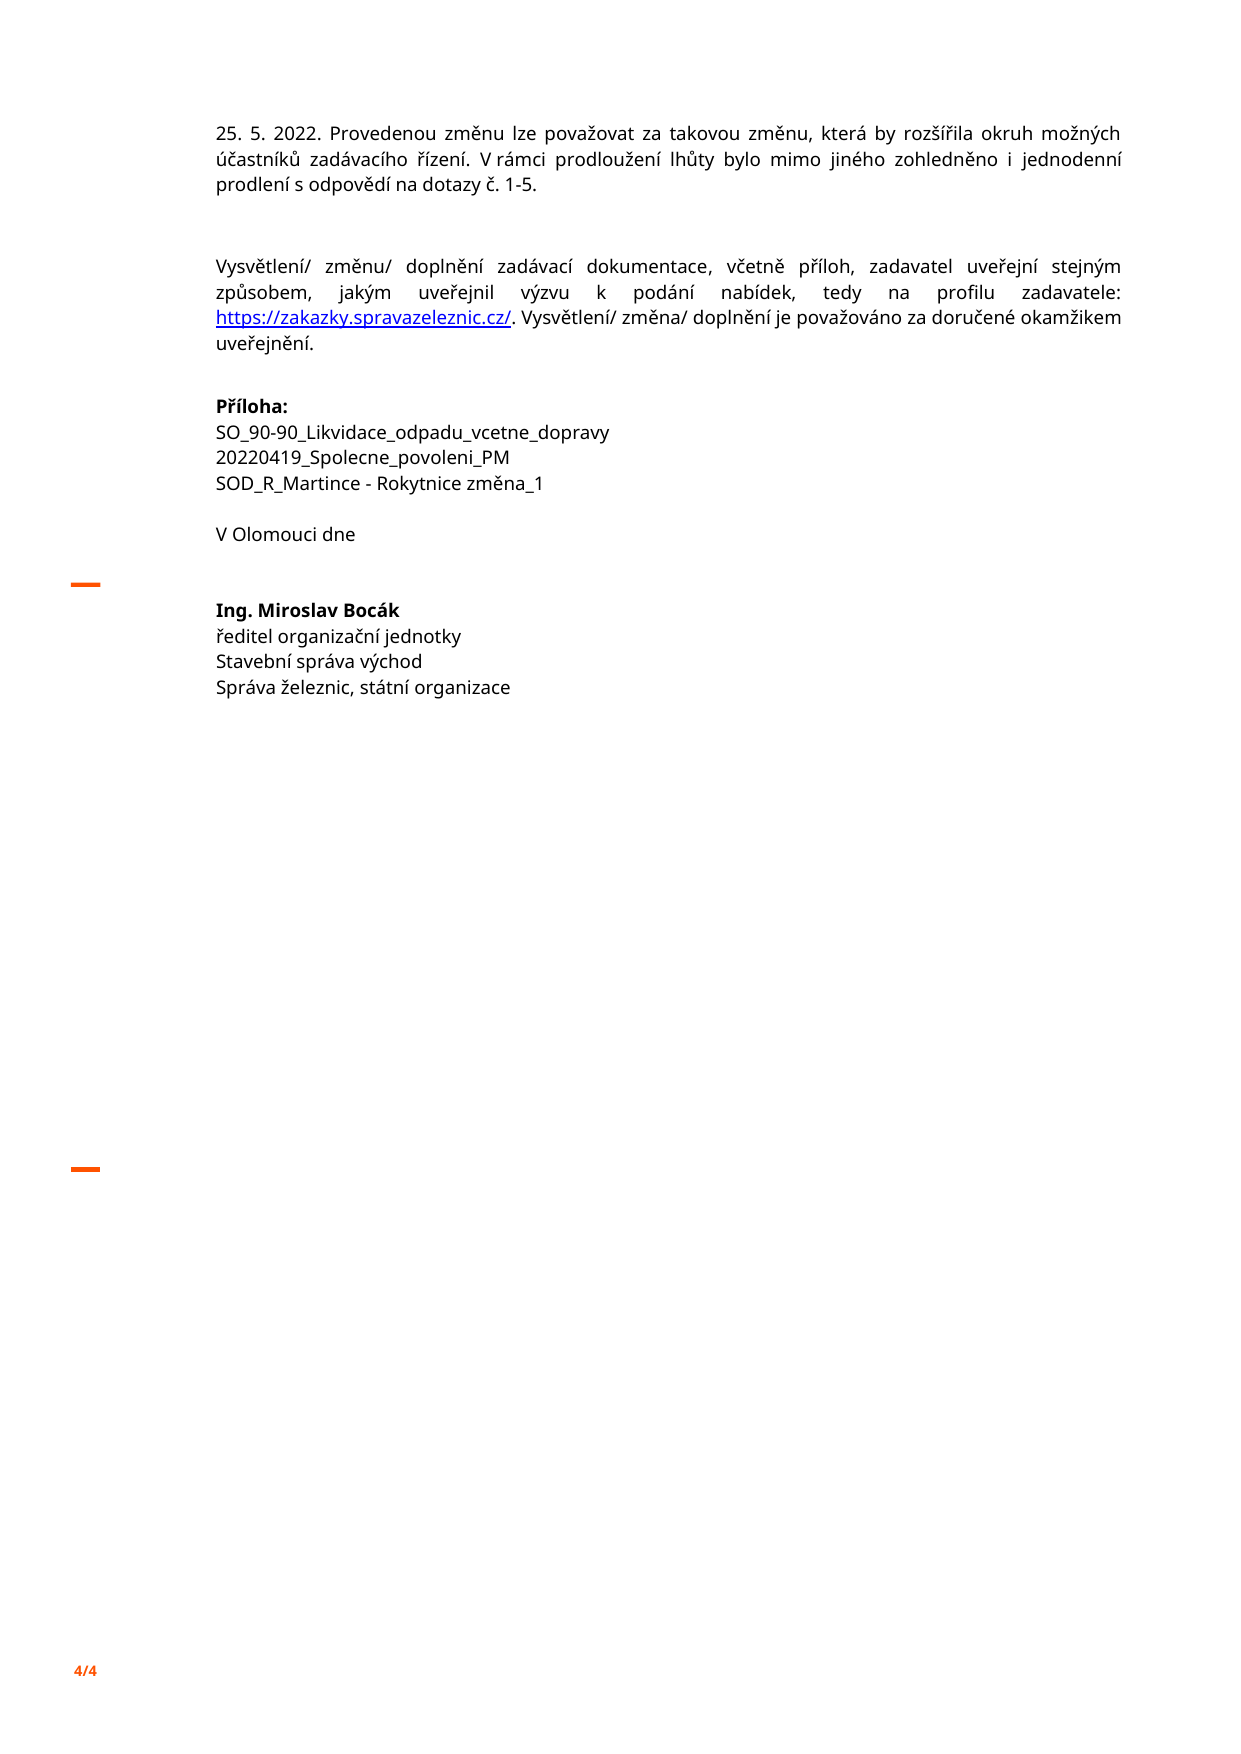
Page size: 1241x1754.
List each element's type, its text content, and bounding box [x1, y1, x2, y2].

text 20220419_Spolecne_povoleni_PM [216, 444, 1122, 470]
text Ing. Miroslav Bocák [216, 598, 1122, 623]
text ředitel organizační jednotky [216, 623, 1122, 649]
text SOD_R_Martince - Rokytnice změna_1 [216, 470, 1122, 496]
text Stavební správa východ [216, 649, 1122, 674]
text SO_90-90_Likvidace_odpadu_vcetne_dopravy [216, 419, 1122, 444]
text V Olomouci dne [216, 521, 1122, 547]
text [216, 121, 1122, 197]
text Příloha: [216, 393, 1122, 419]
text Správa železnic, státní organizace [216, 674, 1122, 700]
text Vysvětlení/ změnu/ doplnění zadávací dokumentace, včetně příloh, zadavatel uveřejní stejným způsobem, jakým uveřejnil výzvu k podání nabídek, tedy na profilu zadavatele: https://zakazky.spravazeleznic.cz/. Vysvětlení/ změna/ doplnění je považováno za doručené okamžikem uveřejnění. [216, 253, 1122, 356]
